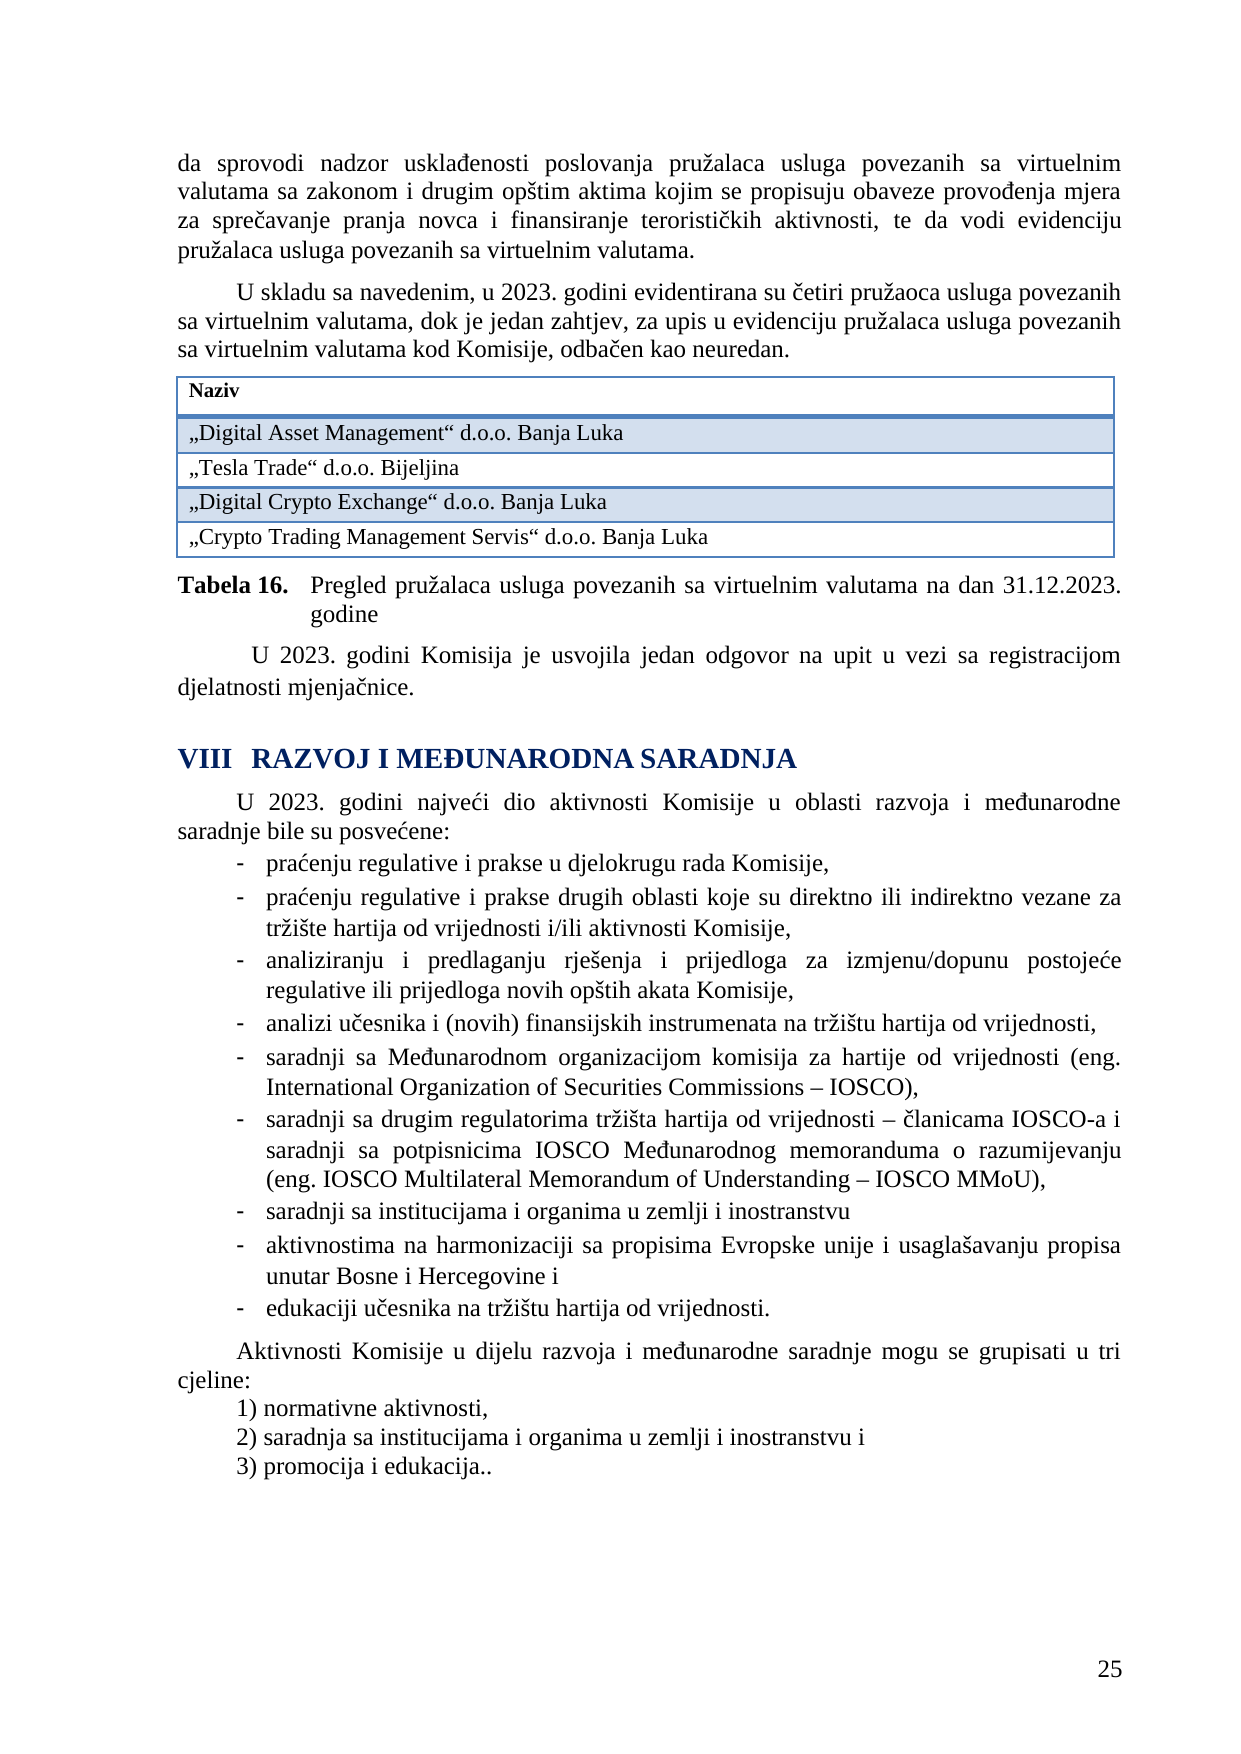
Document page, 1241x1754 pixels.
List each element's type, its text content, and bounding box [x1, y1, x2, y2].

list saradnji sa drugim regulatorima tržišta hartija od vrijednosti – članicama IOSCO-a i saradnji sa potpisnicima IOSCO Međunarodnog memoranduma o razumijevanju (eng. IOSCO Multilateral Memorandum of Understanding – IOSCO MMoU), [236, 1101, 1122, 1193]
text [177, 148, 1122, 264]
list edukaciji učesnika na tržištu hartija od vrijednosti. [236, 1289, 1122, 1323]
text U skladu sa navedenim, u 2023. godini evidentirana su četiri pružaoca usluga povezanih sa virtuelnim valutama, dok je jedan zahtjev, za upis u evidenciju pružalaca usluga povezanih sa virtuelnim valutama kod Komisije, odbačen kao neuredan. [177, 277, 1122, 363]
list praćenju regulative i prakse u djelokrugu rada Komisije, [236, 844, 1122, 878]
list praćenju regulative i prakse drugih oblasti koje su direktno ili indirektno vezane za tržište hartija od vrijednosti i/ili aktivnosti Komisije, [236, 878, 1122, 941]
table_cell „Digital Asset Management“ d.o.o. Banja Luka [178, 419, 1113, 452]
text 3) promocija i edukacija.. [177, 1451, 1122, 1480]
table_cell „Digital Crypto Exchange“ d.o.o. Banja Luka [178, 489, 1113, 521]
list analiziranju i predlaganju rješenja i prijedloga za izmjenu/dopunu postojeće regulative ili prijedloga novih opštih akata Komisije, [236, 941, 1122, 1004]
text U 2023. godini najveći dio aktivnosti Komisije u oblasti razvoja i međunarodne saradnje bile su posvećene: [177, 787, 1122, 844]
text Aktivnosti Komisije u dijelu razvoja i međunarodne saradnje mogu se grupisati u tri cjeline: [177, 1336, 1122, 1393]
text 2) saradnja sa institucijama i organima u zemlјi i inostranstvu i [177, 1422, 1122, 1451]
table_cell „Crypto Trading Management Servis“ d.o.o. Banja Luka [178, 523, 1113, 556]
text U 2023. godini Komisija je usvojila jedan odgovor na upit u vezi sa registracijom djelatnosti mjenjačnice. [177, 640, 1122, 701]
subtitle RAZVOJ I MEĐUNARODNA SARADNJA [177, 741, 1122, 774]
text 1) normativne aktivnosti, [177, 1393, 1122, 1422]
table_header Naziv [178, 378, 1113, 414]
list analizi učesnika i (novih) finansijskih instrumenata na tržištu hartija od vrijednosti, [236, 1004, 1122, 1038]
list saradnji sa Međunarodnom organizacijom komisija za hartije od vrijednosti (eng. International Organization of Securities Commissions – IOSCO), [236, 1038, 1122, 1101]
list saradnji sa institucijama i organima u zemlјi i inostranstvu [236, 1193, 1122, 1227]
table_cell „Tesla Trade“ d.o.o. Bijelјina [178, 454, 1113, 486]
list aktivnostima na harmonizaciji sa propisima Evropske unije i usaglašavanju propisa unutar Bosne i Hercegovine i [236, 1227, 1122, 1289]
